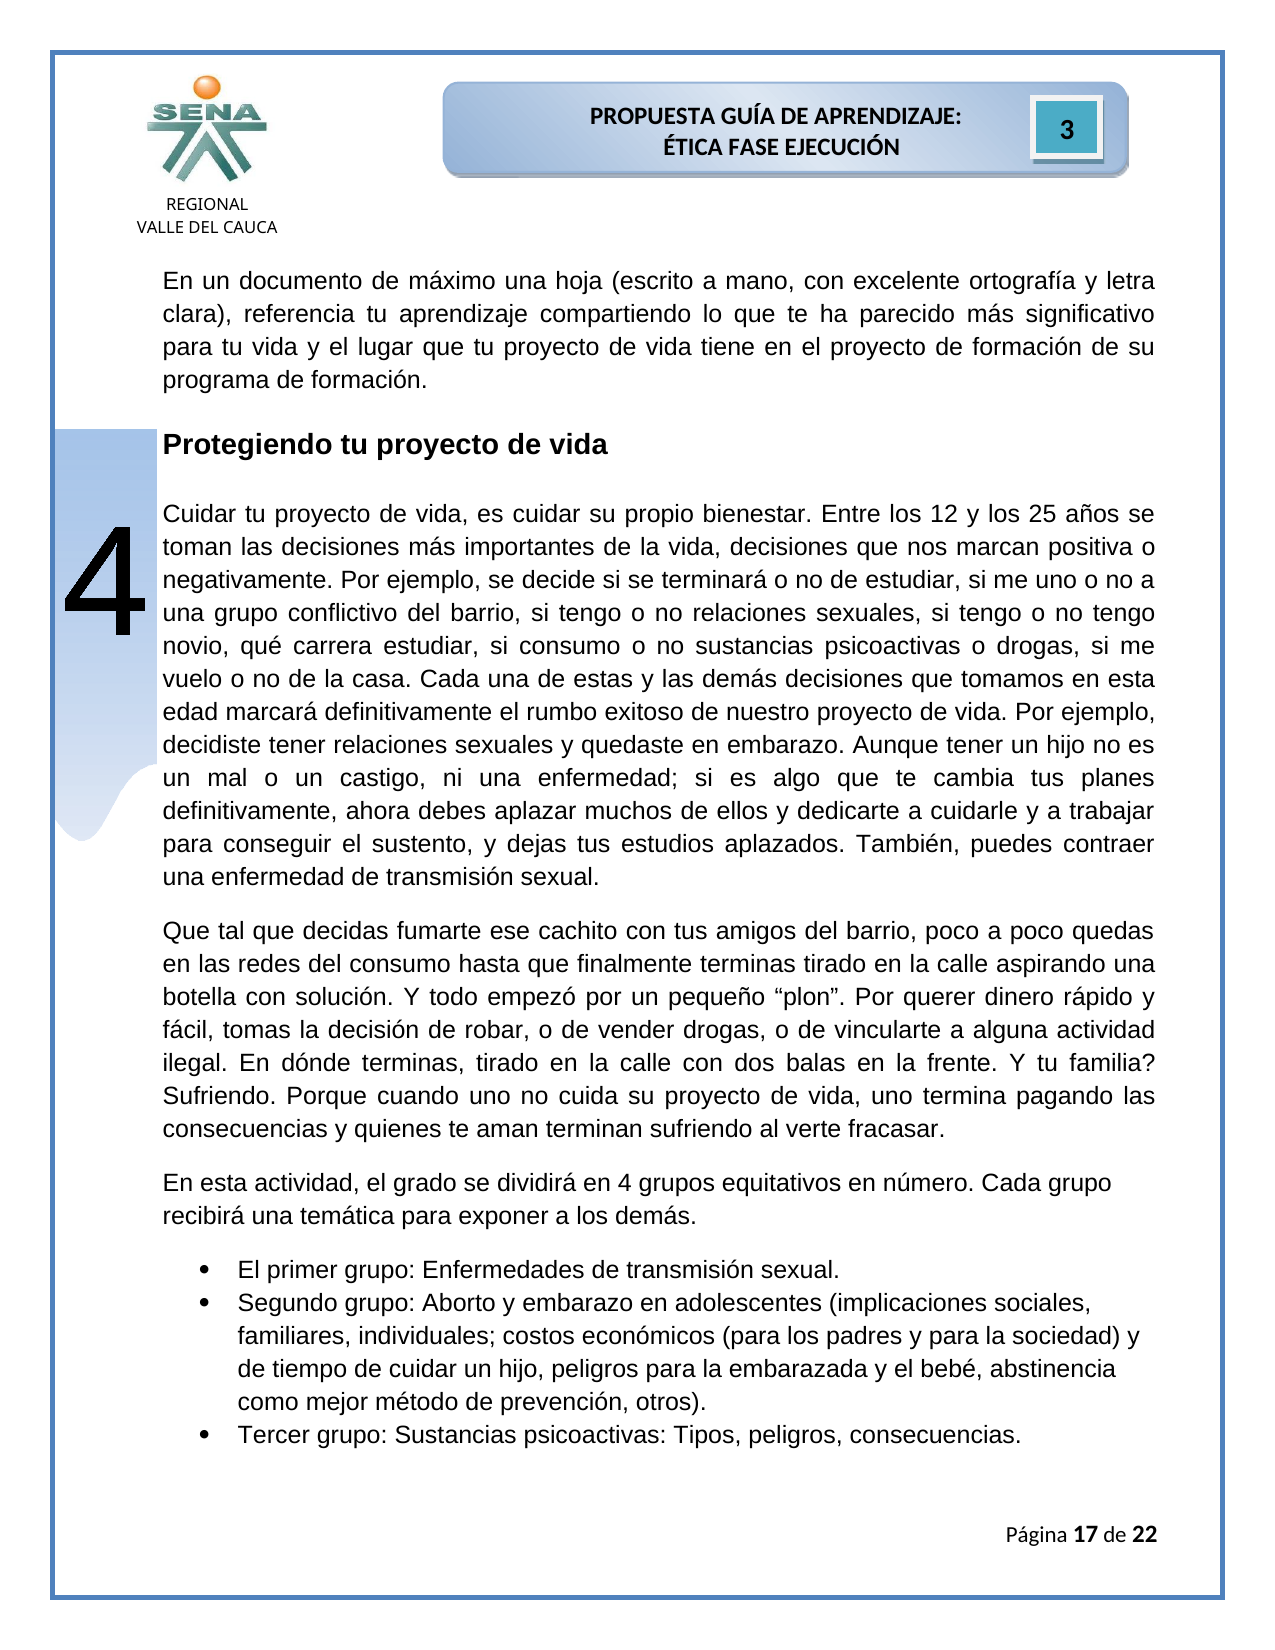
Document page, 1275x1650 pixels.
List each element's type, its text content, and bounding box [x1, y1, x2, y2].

text En esta actividad, el grado se dividirá en 4 grupos equitativos en número. Cada grupo recibirá una temática para exponer a los demás. [162, 1168, 1157, 1230]
text Cuidar tu proyecto de vida, es cuidar su propio bienestar. Entre los 12 y los 25 años se toman las decisiones más importantes de la vida, decisiones que nos marcan positiva o negativamente. Por ejemplo, se decide si se terminará o no de estudiar, si me uno o no a una grupo conflictivo del barrio, si tengo o no relaciones sexuales, si tengo o no tengo novio, qué carrera estudiar, si consumo o no sustancias psicoactivas o drogas, si me vuelo o no de la casa. Cada una de estas y las demás decisiones que tomamos en esta edad marcará definitivamente el rumbo exitoso de nuestro proyecto de vida. Por ejemplo, decidiste tener relaciones sexuales y quedaste en embarazo. Aunque tener un hijo no es un mal o un castigo, ni una enfermedad; si es algo que te cambia tus planes definitivamente, ahora debes aplazar muchos de ellos y dedicarte a cuidarle y a trabajar para conseguir el sustento, y dejas tus estudios aplazados. También, puedes contraer una enfermedad de transmisión sexual. [162, 499, 1157, 891]
list Segundo grupo: Aborto y embarazo en adolescentes (implicaciones sociales, familiares, individuales; costos económicos (para los padres y para la sociedad) y de tiempo de cuidar un hijo, peligros para la embarazada y el bebé, abstinencia como mejor método de prevención, otros). [200, 1288, 1157, 1416]
text En un documento de máximo una hoja (escrito a mano, con excelente ortografía y letra clara), referencia tu aprendizaje compartiendo lo que te ha parecido más significativo para tu vida y el lugar que tu proyecto de vida tiene en el proyecto de formación de su programa de formación. [162, 266, 1157, 394]
list Tercer grupo: Sustancias psicoactivas: Tipos, peligros, consecuencias. [200, 1420, 1157, 1449]
list El primer grupo: Enfermedades de transmisión sexual. [200, 1255, 1157, 1284]
picture [134, 73, 278, 188]
text Que tal que decidas fumarte ese cachito con tus amigos del barrio, poco a poco quedas en las redes del consumo hasta que finalmente terminas tirado en la calle aspirando una botella con solución. Y todo empezó por un pequeño “plon”. Por querer dinero rápido y fácil, tomas la decisión de robar, o de vender drogas, o de vincularte a alguna actividad ilegal. En dónde terminas, tirado en la calle con dos balas en la frente. Y tu familia? Sufriendo. Porque cuando uno no cuida su proyecto de vida, uno termina pagando las consecuencias y quienes te aman terminan sufriendo al verte fracasar. [162, 916, 1157, 1143]
text Protegiendo tu proyecto de vida [162, 427, 1157, 461]
